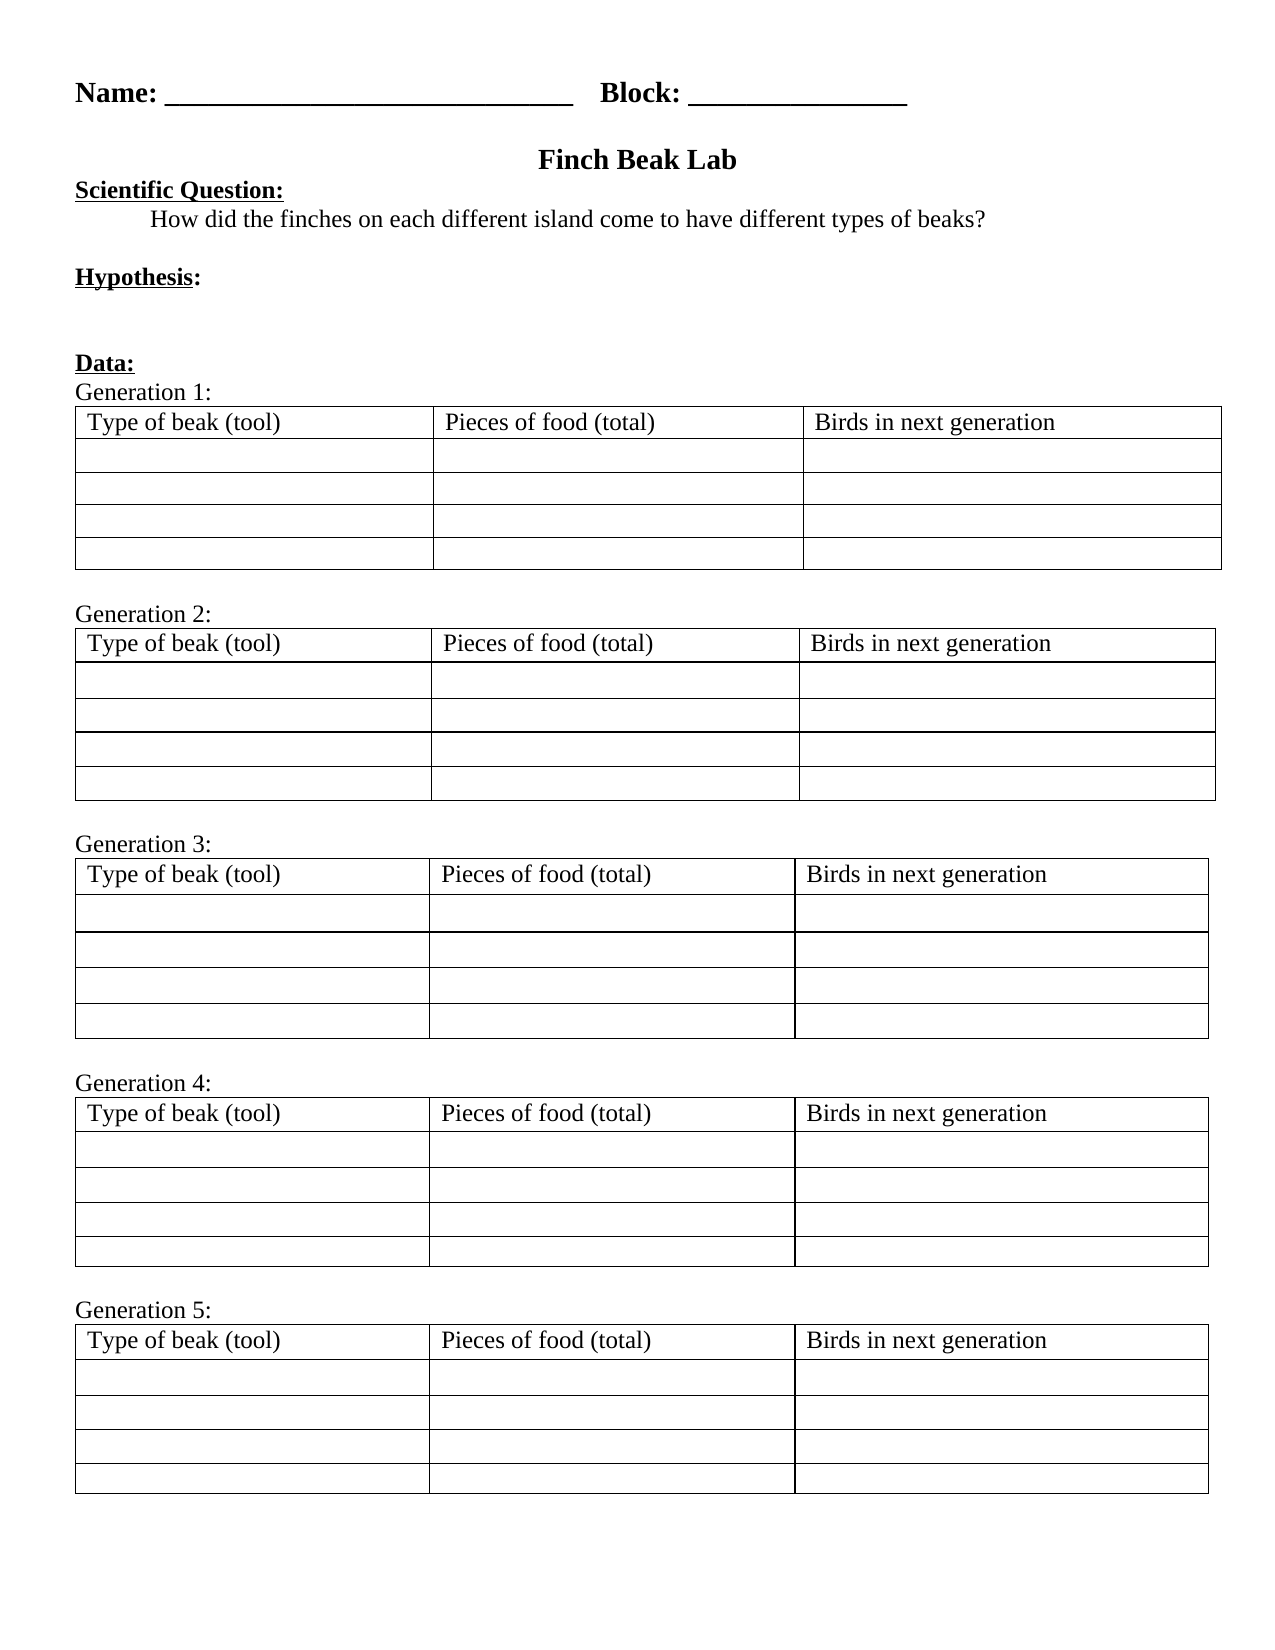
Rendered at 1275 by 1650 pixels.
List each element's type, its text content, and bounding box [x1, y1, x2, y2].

table_cell [430, 1464, 794, 1493]
table_header Birds in next generation [804, 407, 1221, 438]
table_cell [432, 663, 799, 697]
table_cell [430, 1132, 794, 1167]
table_cell [430, 1168, 794, 1202]
table_cell [796, 1004, 1208, 1038]
table_header Birds in next generation [796, 859, 1208, 894]
table_cell [76, 1237, 429, 1266]
text Generation 5: [75, 1295, 1200, 1324]
table_header Pieces of food (total) [434, 407, 803, 438]
table_header Type of beak (tool) [76, 1098, 429, 1131]
table_cell [432, 699, 799, 731]
text Data: [75, 348, 1200, 377]
table_header Birds in next generation [800, 629, 1215, 661]
text How did the finches on each different island come to have different types of beaks? [75, 204, 1200, 233]
table_cell [76, 439, 433, 472]
table_cell [434, 439, 803, 472]
table_cell [796, 1168, 1208, 1202]
table_cell [804, 505, 1221, 537]
table_cell [796, 1237, 1208, 1266]
table_cell [804, 439, 1221, 472]
text Generation 3: [75, 829, 1200, 858]
text Hypothesis: [75, 262, 1200, 291]
table_cell [430, 1360, 794, 1395]
table_cell [796, 895, 1208, 931]
text Generation 2: [75, 599, 1200, 627]
table_cell [434, 538, 803, 569]
table_header Type of beak (tool) [76, 859, 429, 894]
table_cell [430, 1430, 794, 1463]
table_cell [76, 1464, 429, 1493]
table_cell [434, 473, 803, 504]
table_cell [76, 1360, 429, 1395]
table_cell [76, 538, 433, 569]
table_cell [434, 505, 803, 537]
table_header Birds in next generation [796, 1098, 1208, 1131]
table_cell [796, 1396, 1208, 1429]
table_cell [76, 663, 431, 697]
table_cell [76, 733, 431, 766]
table_cell [430, 1237, 794, 1266]
table_header Type of beak (tool) [76, 1325, 429, 1358]
table_header Pieces of food (total) [432, 629, 799, 661]
table_cell [76, 505, 433, 537]
table_header Pieces of food (total) [430, 1325, 794, 1358]
table_cell [432, 767, 799, 799]
table_cell [430, 895, 794, 931]
table_cell [796, 1360, 1208, 1395]
table_cell [76, 1004, 429, 1038]
table_cell [76, 1396, 429, 1429]
table_header Pieces of food (total) [430, 1098, 794, 1131]
table_cell [804, 538, 1221, 569]
table_cell [430, 1396, 794, 1429]
table_cell [430, 1203, 794, 1236]
table_cell [76, 473, 433, 504]
table_cell [76, 1132, 429, 1167]
table_cell [76, 968, 429, 1003]
table_cell [432, 733, 799, 766]
table_header Pieces of food (total) [430, 859, 794, 894]
table_cell [796, 968, 1208, 1003]
table_cell [804, 473, 1221, 504]
table_cell [430, 933, 794, 967]
text Finch Beak Lab [75, 142, 1200, 176]
table_header Type of beak (tool) [76, 629, 431, 661]
table_cell [796, 1430, 1208, 1463]
table_cell [796, 1464, 1208, 1493]
table_cell [76, 1430, 429, 1463]
table_cell [76, 767, 431, 799]
table_header Birds in next generation [796, 1325, 1208, 1358]
table_cell [796, 1132, 1208, 1167]
table_cell [800, 733, 1215, 766]
table_header Type of beak (tool) [76, 407, 433, 438]
table_cell [430, 1004, 794, 1038]
text Generation 1: [75, 377, 1200, 406]
text Generation 4: [75, 1068, 1200, 1097]
text Scientific Question: [75, 176, 1200, 204]
table_cell [76, 895, 429, 931]
table_cell [800, 663, 1215, 697]
table_cell [76, 1168, 429, 1202]
table_cell [796, 933, 1208, 967]
table_cell [800, 699, 1215, 731]
table_cell [800, 767, 1215, 799]
table_cell [76, 699, 431, 731]
table_cell [76, 933, 429, 967]
table_cell [76, 1203, 429, 1236]
table_cell [430, 968, 794, 1003]
text Name: ____________________________ Block: _______________ [75, 75, 1200, 108]
table_cell [796, 1203, 1208, 1236]
